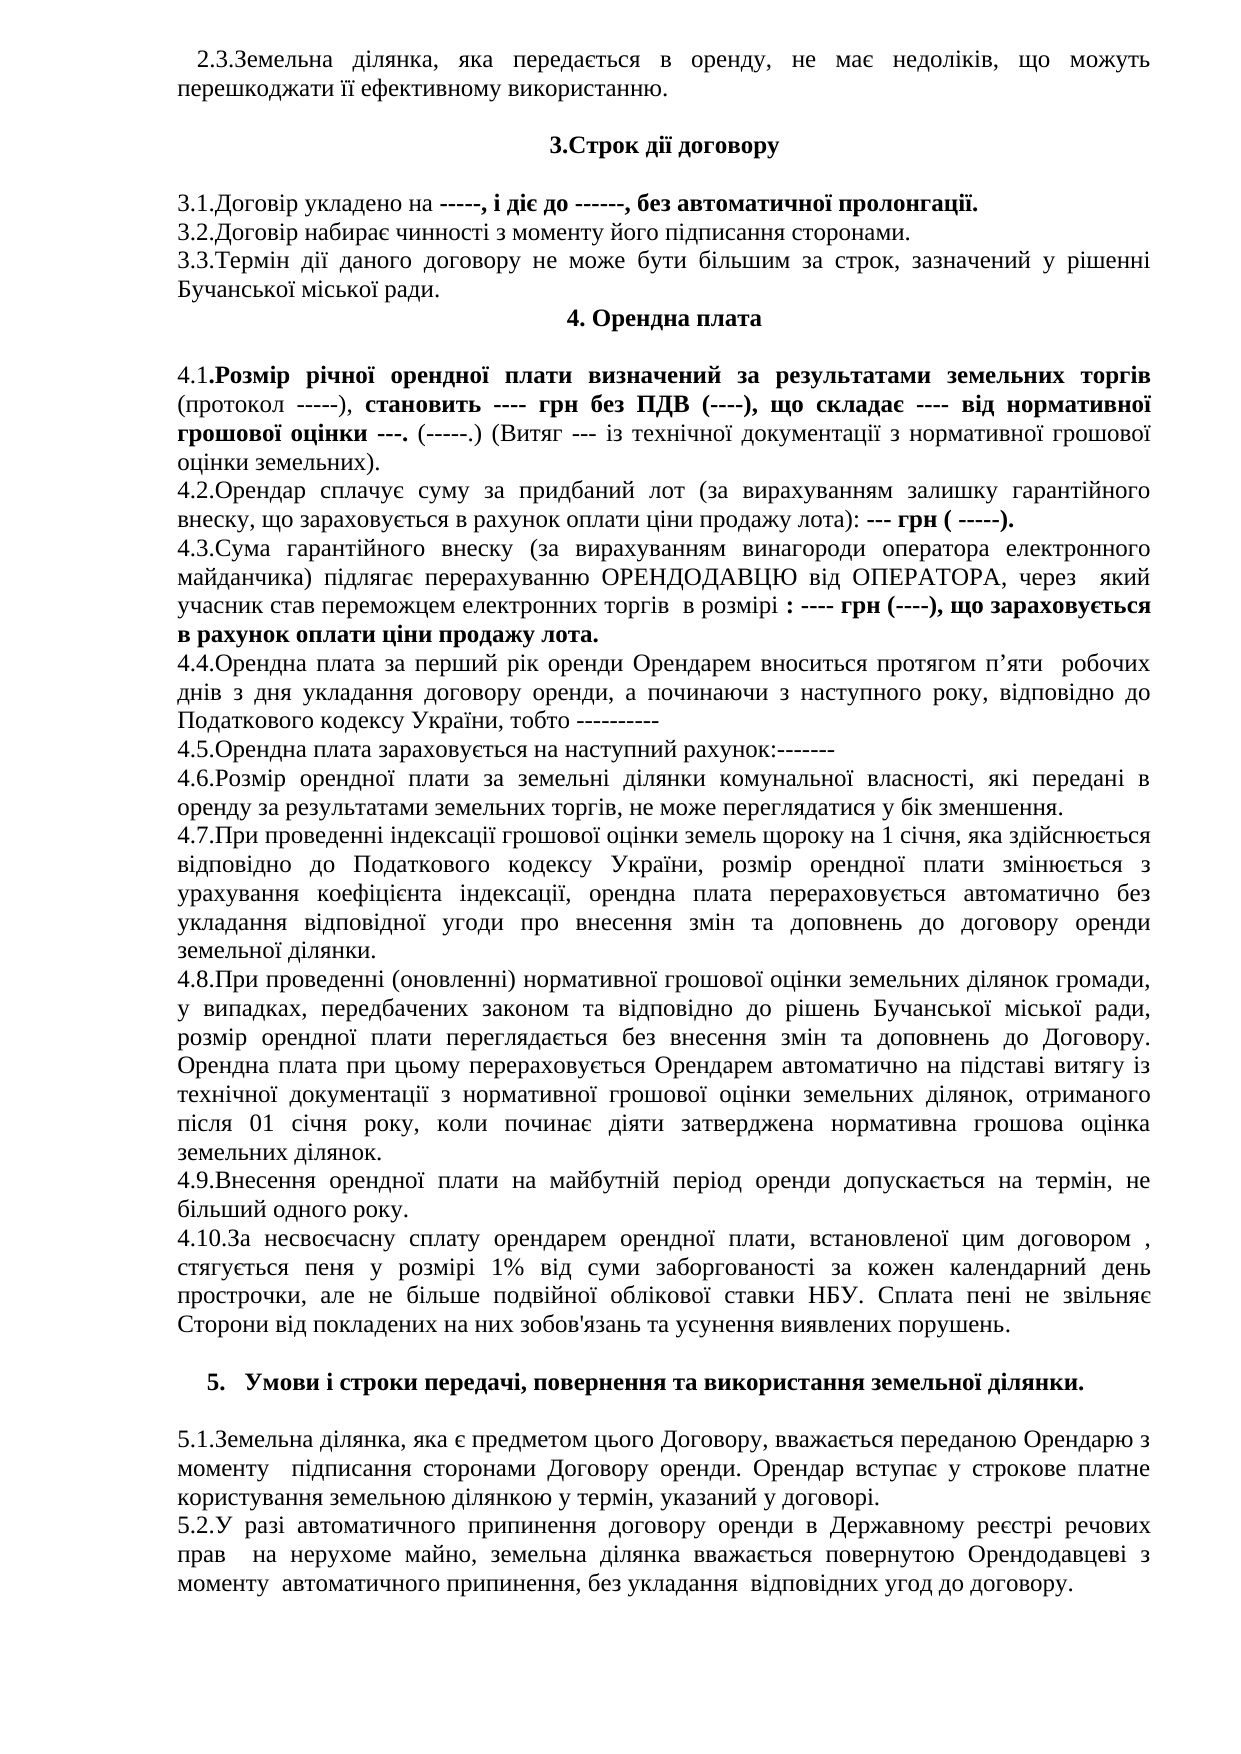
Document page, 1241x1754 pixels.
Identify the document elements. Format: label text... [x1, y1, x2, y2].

text 4.9.Внесення орендної плати на майбутній період оренди допускається на термін, не більший одного року. [177, 1166, 1152, 1223]
text 4.2.Орендар сплачує суму за придбаний лот (за вирахуванням залишку гарантійного внеску, що зараховується в рахунок оплати ціни продажу лота): --- грн ( -----). [177, 476, 1152, 533]
text 4.7.При проведенні індексації грошової оцінки земель щороку на 1 січня, яка здійснюється відповідно до Податкового кодексу України, розмір орендної плати змінюється з урахування коефіцієнта індексації, орендна плата перераховується автоматично без укладання відповідної угоди про внесення змін та доповнень до договору оренди земельної ділянки. [177, 821, 1152, 964]
text 3.3.Термін дії даного договору не може бути більшим за строк, зазначений у рішенні Бучанської міської ради. [177, 246, 1152, 303]
text 4.6.Розмір орендної плати за земельні ділянки комунальної власності, які передані в оренду за результатами земельних торгів, не може переглядатися у бік зменшення. [177, 763, 1152, 821]
list Умови і строки передачі, повернення та використання земельної ділянки. [139, 1367, 1152, 1396]
text 3.1.Договір укладено на -----, і діє до ------, без автоматичної пролонгації. [177, 188, 1152, 217]
text 4.8.При проведенні (оновленні) нормативної грошової оцінки земельних ділянок громади, у випадках, передбачених законом та відповідно до рішень Бучанської міської ради, розмір орендної плати переглядається без внесення змін та доповнень до Договору. Орендна плата при цьому перераховується Орендарем автоматично на підставі витягу із технічної документації з нормативної грошової оцінки земельних ділянок, отриманого після 01 січня року, коли починає діяти затверджена нормативна грошова оцінка земельних ділянок. [177, 964, 1152, 1166]
text 4.5.Орендна плата зараховується на наступний рахунок:------- [177, 734, 1152, 763]
text 5.1.Земельна ділянка, яка є предметом цього Договору, вважається переданою Орендарю з моменту підписання сторонами Договору оренди. Орендар вступає у строкове платне користування земельною ділянкою у термін, указаний у договорі. [177, 1424, 1152, 1511]
text 4.4.Орендна плата за перший рік оренди Орендарем вноситься протягом п’яти робочих днів з дня укладання договору оренди, а починаючи з наступного року, відповідно до Податкового кодексу України, тобто ---------- [177, 648, 1152, 734]
text 3.2.Договір набирає чинності з моменту його підписання сторонами. [177, 217, 1152, 246]
text 4.10.За несвоєчасну сплату орендарем орендної плати, встановленої цим договором , стягується пеня у розмірі 1% від суми заборгованості за кожен календарний день прострочки, але не більше подвійної облікової ставки НБУ. Сплата пені не звільняє Сторони від покладених на них зобов'язань та усунення виявлених порушень. [177, 1223, 1152, 1338]
text 4.1.Розмір річної орендної плати визначений за результатами земельних торгів (протокол -----), становить ---- грн без ПДВ (----), що складає ---- від нормативної грошової оцінки ---. (-----.) (Витяг --- із технічної документації з нормативної грошової оцінки земельних). [177, 361, 1152, 476]
text 4.3.Сума гарантійного внеску (за вирахуванням винагороди оператора електронного майданчика) підлягає перерахуванню ОРЕНДОДАВЦЮ від ОПЕРАТОРА, через який учасник став переможцем електронних торгів в розмірі : ---- грн (----), що зараховується в рахунок оплати ціни продажу лота. [177, 533, 1152, 648]
text 3.Строк дії договору [177, 131, 1152, 159]
text 4. Орендна плата [177, 303, 1152, 332]
text 5.2.У разі автоматичного припинення договору оренди в Державному реєстрі речових прав на нерухоме майно, земельна ділянка вважається повернутою Орендодавцеві з моменту автоматичного припинення, без укладання відповідних угод до договору. [177, 1511, 1152, 1597]
text 2.3.Земельна ділянка, яка передається в оренду, не має недоліків, що можуть перешкоджати її ефективному використанню. [177, 44, 1152, 102]
